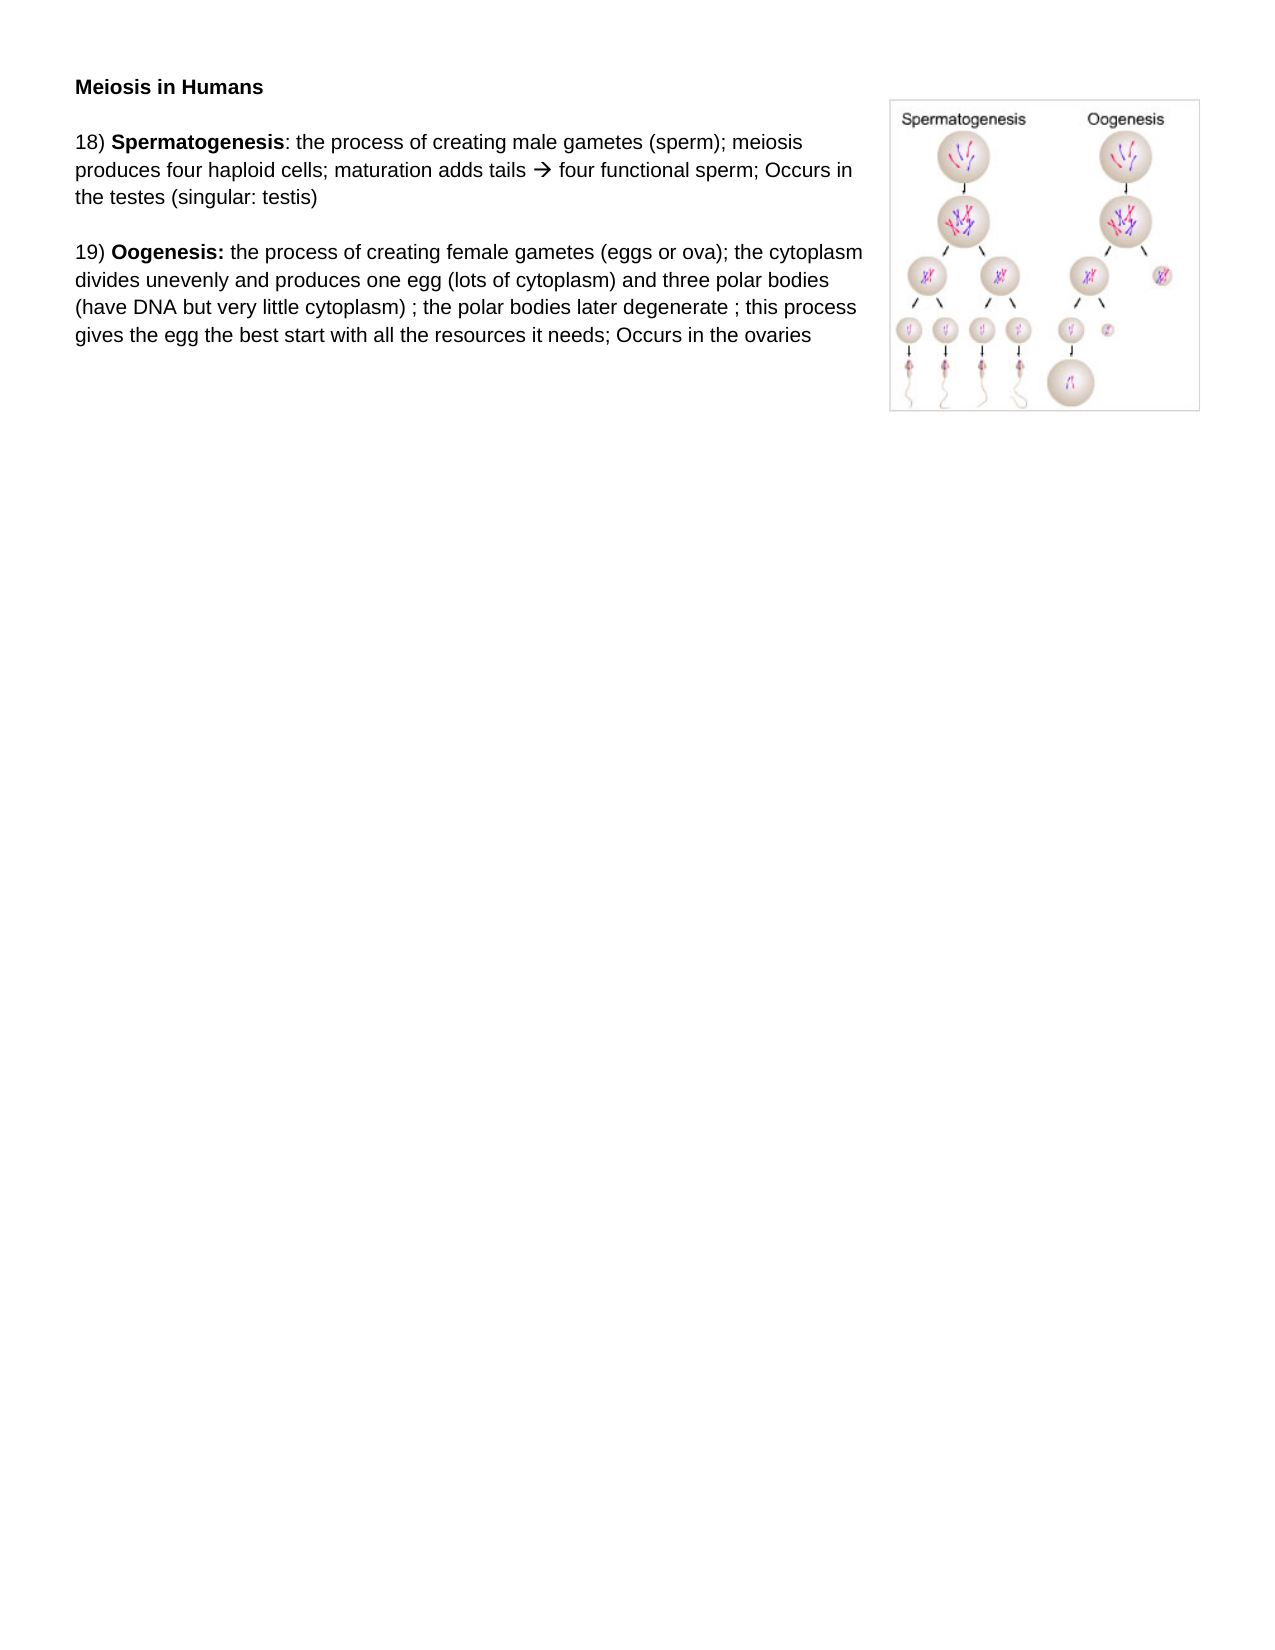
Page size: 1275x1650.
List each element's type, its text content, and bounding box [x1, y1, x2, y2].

picture [887, 97, 1200, 410]
text Meiosis in Humans [75, 75, 1200, 99]
text 18) Spermatogenesis: the process of creating male gametes (sperm); meiosis produces four haploid cells; maturation adds tails four functional sperm; Occurs in the testes (singular: testis) [75, 130, 887, 209]
text 19) Oogenesis: the process of creating female gametes (eggs or ova); the cytoplasm divides unevenly and produces one egg (lots of cytoplasm) and three polar bodies (have DNA but very little cytoplasm) ; the polar bodies later degenerate ; this process gives the egg the best start with all the resources it needs; Occurs in the ovaries [75, 240, 887, 347]
